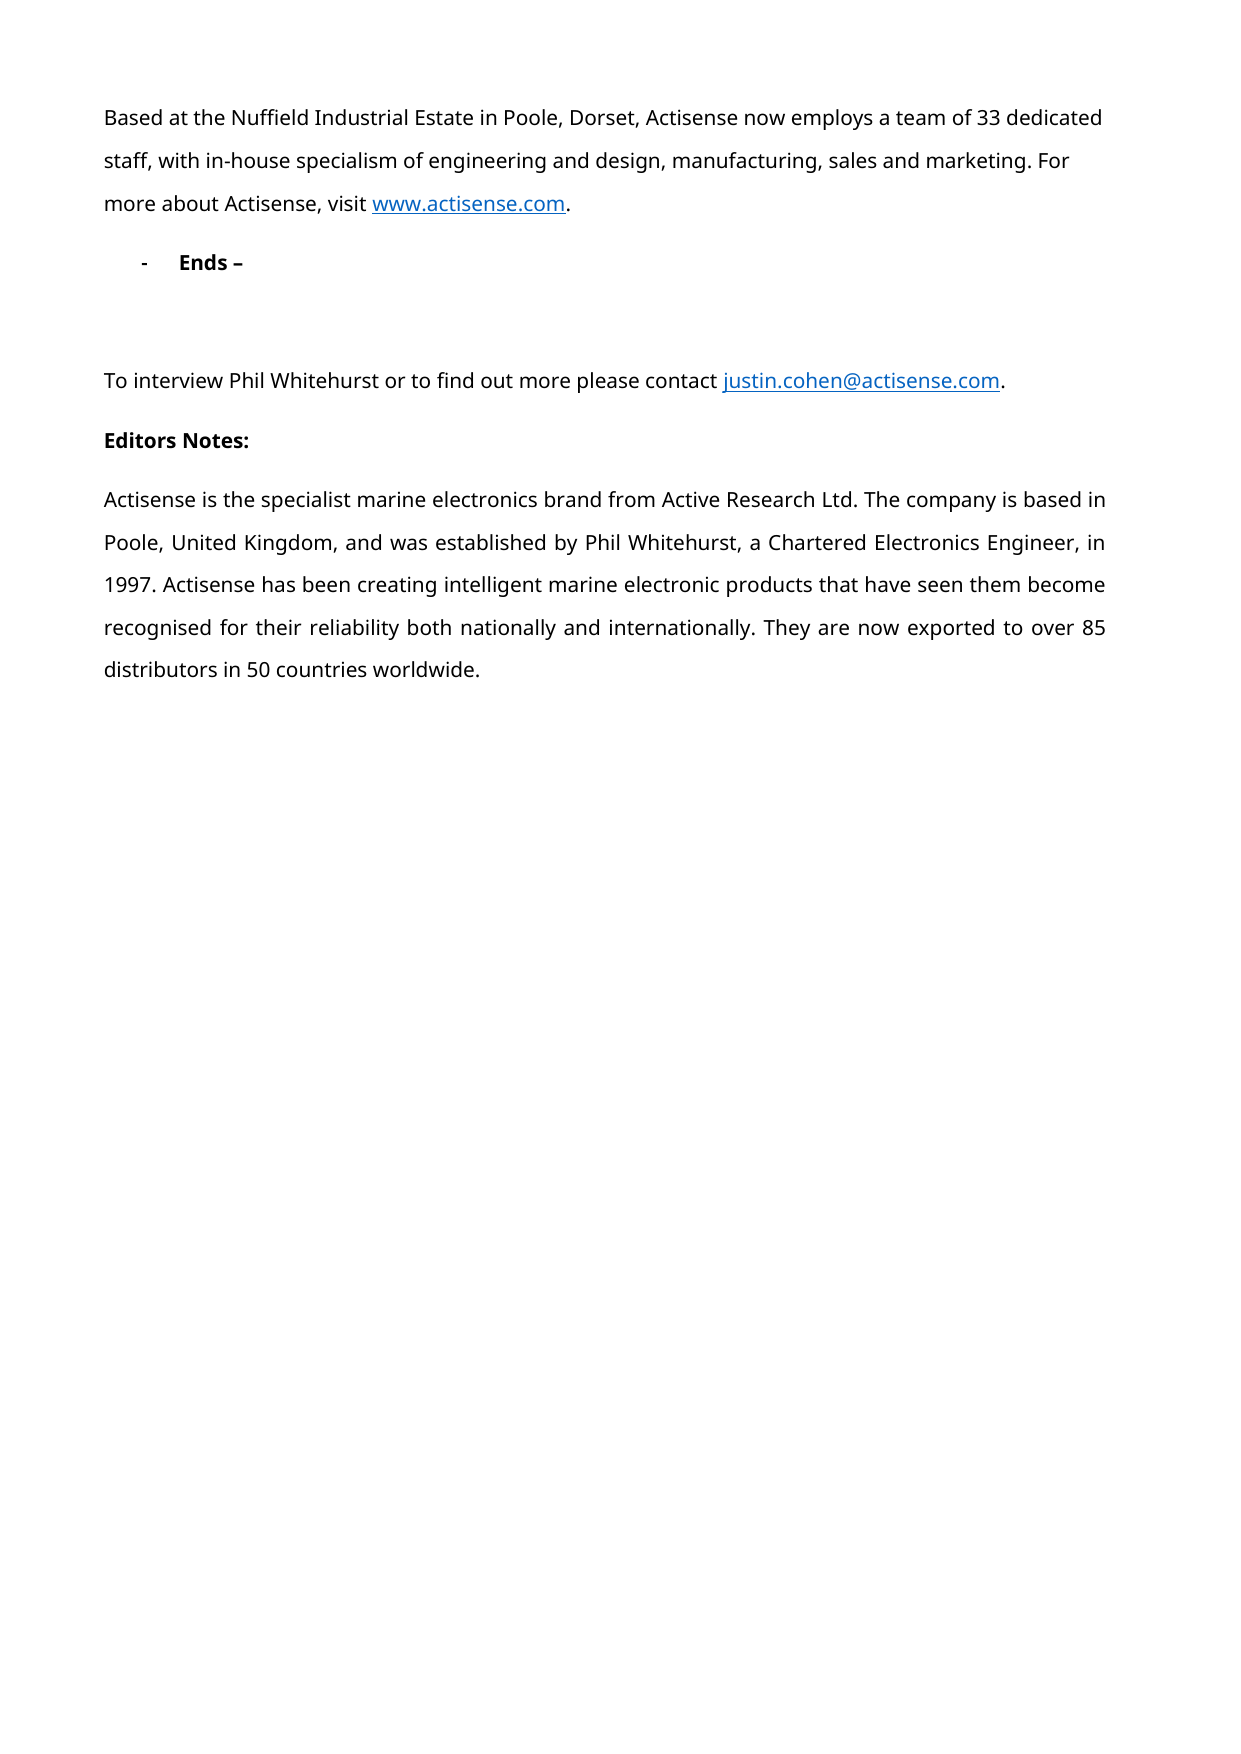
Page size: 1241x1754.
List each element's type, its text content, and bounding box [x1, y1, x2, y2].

list Ends – [141, 248, 1107, 276]
text Editors Notes: [103, 426, 1107, 454]
text Actisense is the specialist marine electronics brand from Active Research Ltd. The company is based in Poole, United Kingdom, and was established by Phil Whitehurst, a Chartered Electronics Engineer, in 1997. Actisense has been creating intelligent marine electronic products that have seen them become recognised for their reliability both nationally and internationally. They are now exported to over 85 distributors in 50 countries worldwide. [103, 485, 1107, 684]
text To interview Phil Whitehurst or to find out more please contact justin.cohen@actisense.com. [103, 366, 1107, 395]
text Based at the Nuffield Industrial Estate in Poole, Dorset, Actisense now employs a team of 33 dedicated staff, with in-house specialism of engineering and design, manufacturing, sales and marketing. For more about Actisense, visit www.actisense.com. [103, 103, 1107, 217]
